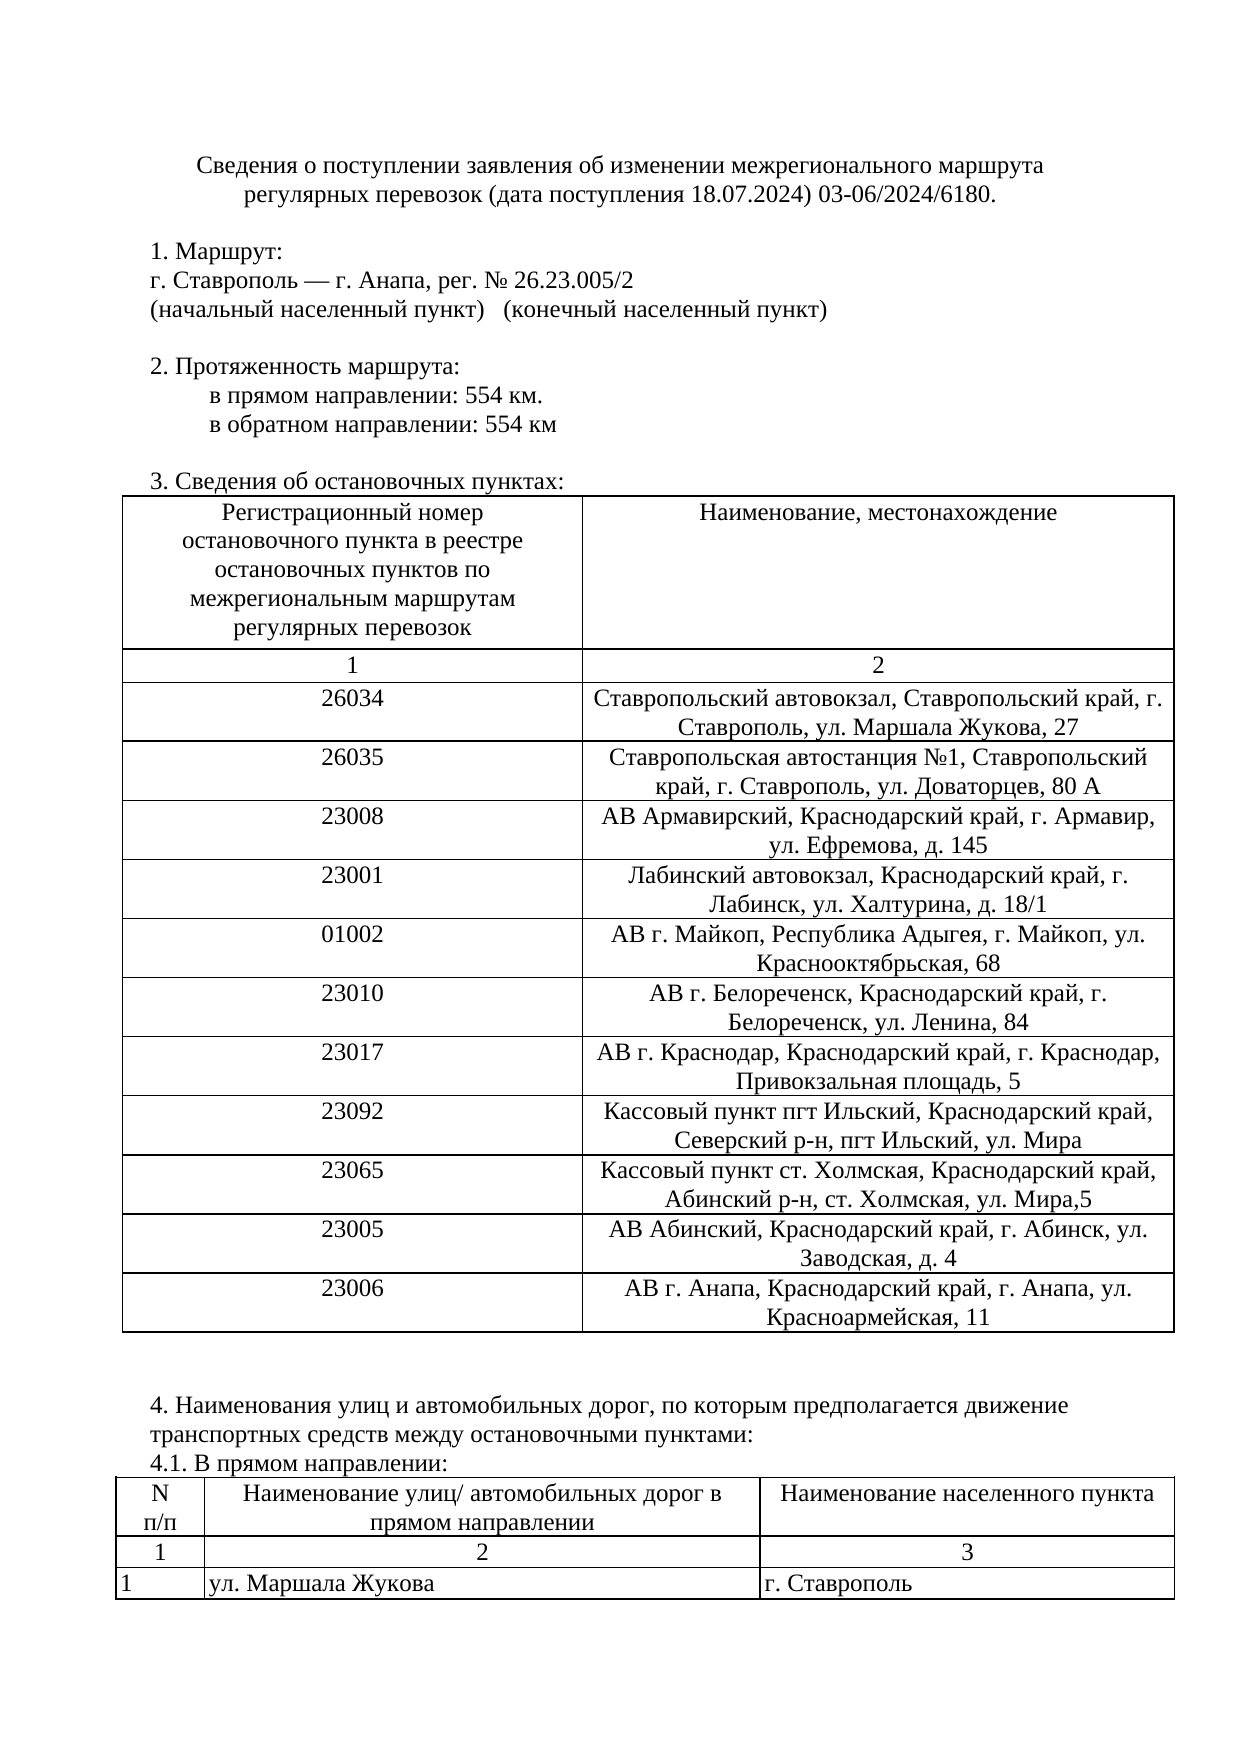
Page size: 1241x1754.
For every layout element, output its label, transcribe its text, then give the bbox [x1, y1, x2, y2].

table_cell Ставропольская автостанция №1, Ставропольский край, г. Ставрополь, ул. Доваторцев, 80 А [583, 742, 1173, 799]
table_cell АВ г. Краснодар, Краснодарский край, г. Краснодар, Привокзальная площадь, 5 [583, 1037, 1173, 1095]
text 2. Протяженность маршрута: [150, 351, 1090, 380]
table_cell 3 [761, 1537, 1174, 1567]
table_cell 26034 [123, 683, 582, 740]
table_cell 23008 [123, 801, 582, 858]
table_header Регистрационный номер остановочного пункта в реестре остановочных пунктов по межрегиональным маршрутам регулярных перевозок [123, 497, 582, 648]
table_cell 1 [117, 1568, 204, 1598]
text (начальный населенный пункт) (конечный населенный пункт) [150, 294, 1090, 322]
table_cell Ставропольский автовокзал, Ставропольский край, г. Ставрополь, ул. Маршала Жукова, 27 [583, 683, 1173, 740]
text г. Ставрополь — г. Анапа, рег. № 26.23.005/2 [150, 265, 1090, 294]
table_cell 23092 [123, 1096, 582, 1154]
text 4. Наименования улиц и автомобильных дорог, по которым предполагается движение транспортных средств между остановочными пунктами: [150, 1390, 1090, 1448]
table_cell 2 [583, 650, 1173, 681]
table_cell Кассовый пункт ст. Холмская, Краснодарский край, Абинский р-н, ст. Холмская, ул. Мира,5 [583, 1156, 1173, 1213]
table_cell 23010 [123, 978, 582, 1036]
table_header Наименование, местонахождение [583, 497, 1173, 648]
text Сведения о поступлении заявления об изменении межрегионального маршрута регулярных перевозок (дата поступления 18.07.2024) 03-06/2024/6180. [150, 150, 1090, 207]
table_cell ул. Маршала Жукова [205, 1568, 759, 1598]
table_cell 2 [205, 1537, 759, 1567]
table_cell 23001 [123, 860, 582, 918]
table_cell 26035 [123, 742, 582, 799]
table_cell 1 [123, 650, 582, 681]
table_cell 23017 [123, 1037, 582, 1095]
table_cell АВ Абинский, Краснодарский край, г. Абинск, ул. Заводская, д. 4 [583, 1215, 1173, 1272]
text 1. Маршрут: [150, 236, 1090, 265]
table_cell АВ г. Белореченск, Краснодарский край, г. Белореченск, ул. Ленина, 84 [583, 978, 1173, 1036]
table_cell 23005 [123, 1215, 582, 1272]
table_header N п/п [117, 1478, 204, 1535]
table_header Наименование улиц/ автомобильных дорог в прямом направлении [205, 1478, 759, 1535]
table_cell г. Ставрополь [761, 1568, 1174, 1598]
text в обратном направлении: 554 км [150, 409, 1090, 437]
table_cell 1 [117, 1537, 204, 1567]
table_cell 23065 [123, 1156, 582, 1213]
text 3. Сведения об остановочных пунктах: [150, 466, 1090, 495]
text 4.1. В прямом направлении: [150, 1448, 1090, 1476]
table_cell 01002 [123, 919, 582, 977]
table_cell Лабинский автовокзал, Краснодарский край, г. Лабинск, ул. Халтурина, д. 18/1 [583, 860, 1173, 918]
table_cell АВ г. Анапа, Краснодарский край, г. Анапа, ул. Красноармейская, 11 [583, 1274, 1173, 1331]
text в прямом направлении: 554 км. [150, 380, 1090, 409]
table_cell АВ г. Майкоп, Республика Адыгея, г. Майкоп, ул. Краснооктябрьская, 68 [583, 919, 1173, 977]
table_header Наименование населенного пункта [761, 1478, 1174, 1535]
table_cell Кассовый пункт пгт Ильский, Краснодарский край, Северский р-н, пгт Ильский, ул. Мира [583, 1096, 1173, 1154]
table_cell АВ Армавирский, Краснодарский край, г. Армавир, ул. Ефремова, д. 145 [583, 801, 1173, 858]
table_cell 23006 [123, 1274, 582, 1331]
